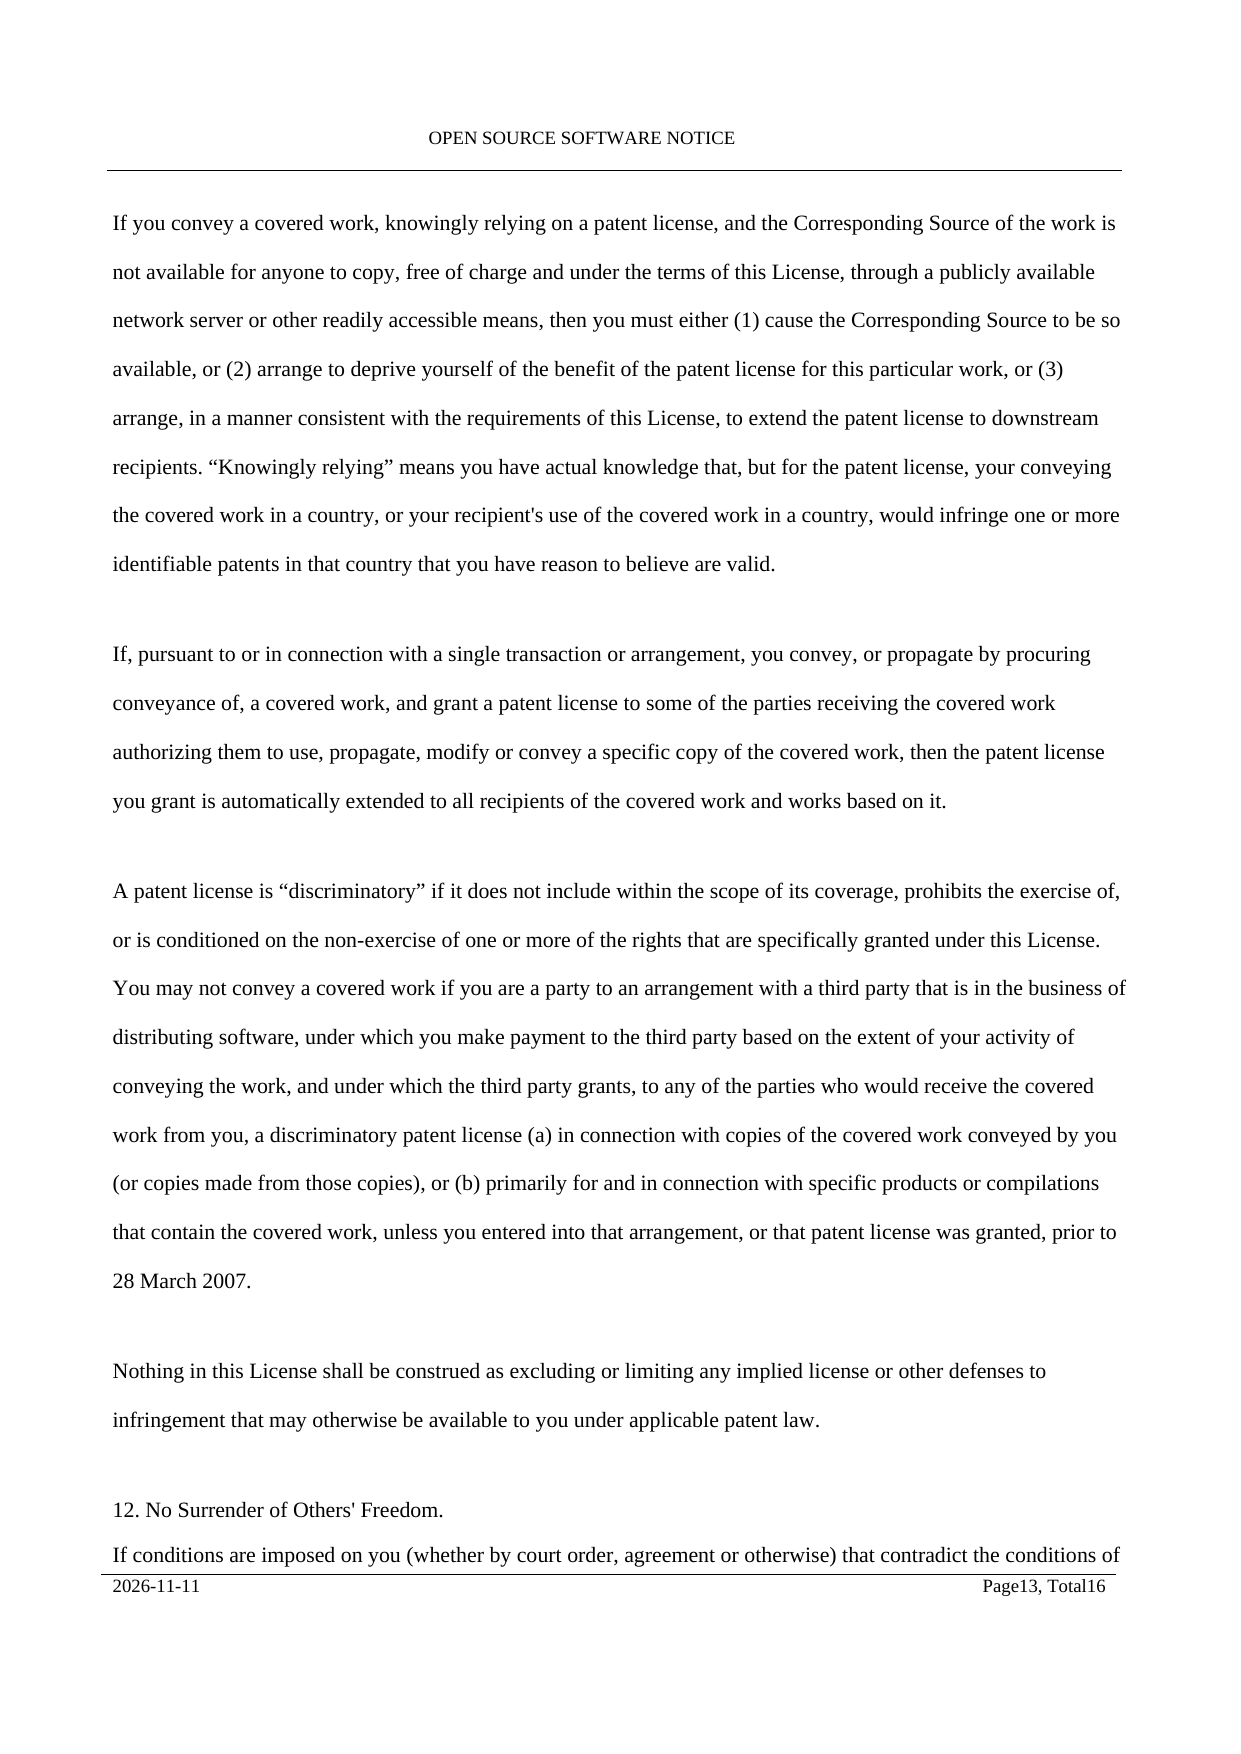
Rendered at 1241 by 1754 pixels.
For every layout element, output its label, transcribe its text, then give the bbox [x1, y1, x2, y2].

text If, pursuant to or in connection with a single transaction or arrangement, you convey, or propagate by procuring conveyance of, a covered work, and grant a patent license to some of the parties receiving the covered work authorizing them to use, propagate, modify or convey a specific copy of the covered work, then the patent license you grant is automatically extended to all recipients of the covered work and works based on it. [112, 638, 1128, 817]
text A patent license is “discriminatory” if it does not include within the scope of its coverage, prohibits the exercise of, or is conditioned on the non-exercise of one or more of the rights that are specifically granted under this License. You may not convey a covered work if you are a party to an arrangement with a third party that is in the business of distributing software, under which you make payment to the third party based on the extent of your activity of conveying the work, and under which the third party grants, to any of the parties who would receive the covered work from you, a discriminatory patent license (a) in connection with copies of the covered work conveyed by you (or copies made from those copies), or (b) primarily for and in connection with specific products or compilations that contain the covered work, unless you entered into that arrangement, or that patent license was granted, prior to 28 March 2007. [112, 874, 1128, 1297]
text Nothing in this License shall be construed as excluding or limiting any implied license or other defenses to infringement that may otherwise be available to you under applicable patent law. [112, 1354, 1128, 1436]
text 12. No Surrender of Others' Freedom. [112, 1493, 1128, 1526]
text If you convey a covered work, knowingly relying on a patent license, and the Corresponding Source of the work is not available for anyone to copy, free of charge and under the terms of this License, through a publicly available network server or other readily accessible means, then you must either (1) cause the Corresponding Source to be so available, or (2) arrange to deprive yourself of the benefit of the patent license for this particular work, or (3) arrange, in a manner consistent with the requirements of this License, to extend the patent license to downstream recipients. “Knowingly relying” means you have actual knowledge that, but for the patent license, your conveying the covered work in a country, or your recipient's use of the covered work in a country, would infringe one or more identifiable patents in that country that you have reason to believe are valid. [112, 206, 1128, 580]
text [112, 1538, 1128, 1571]
